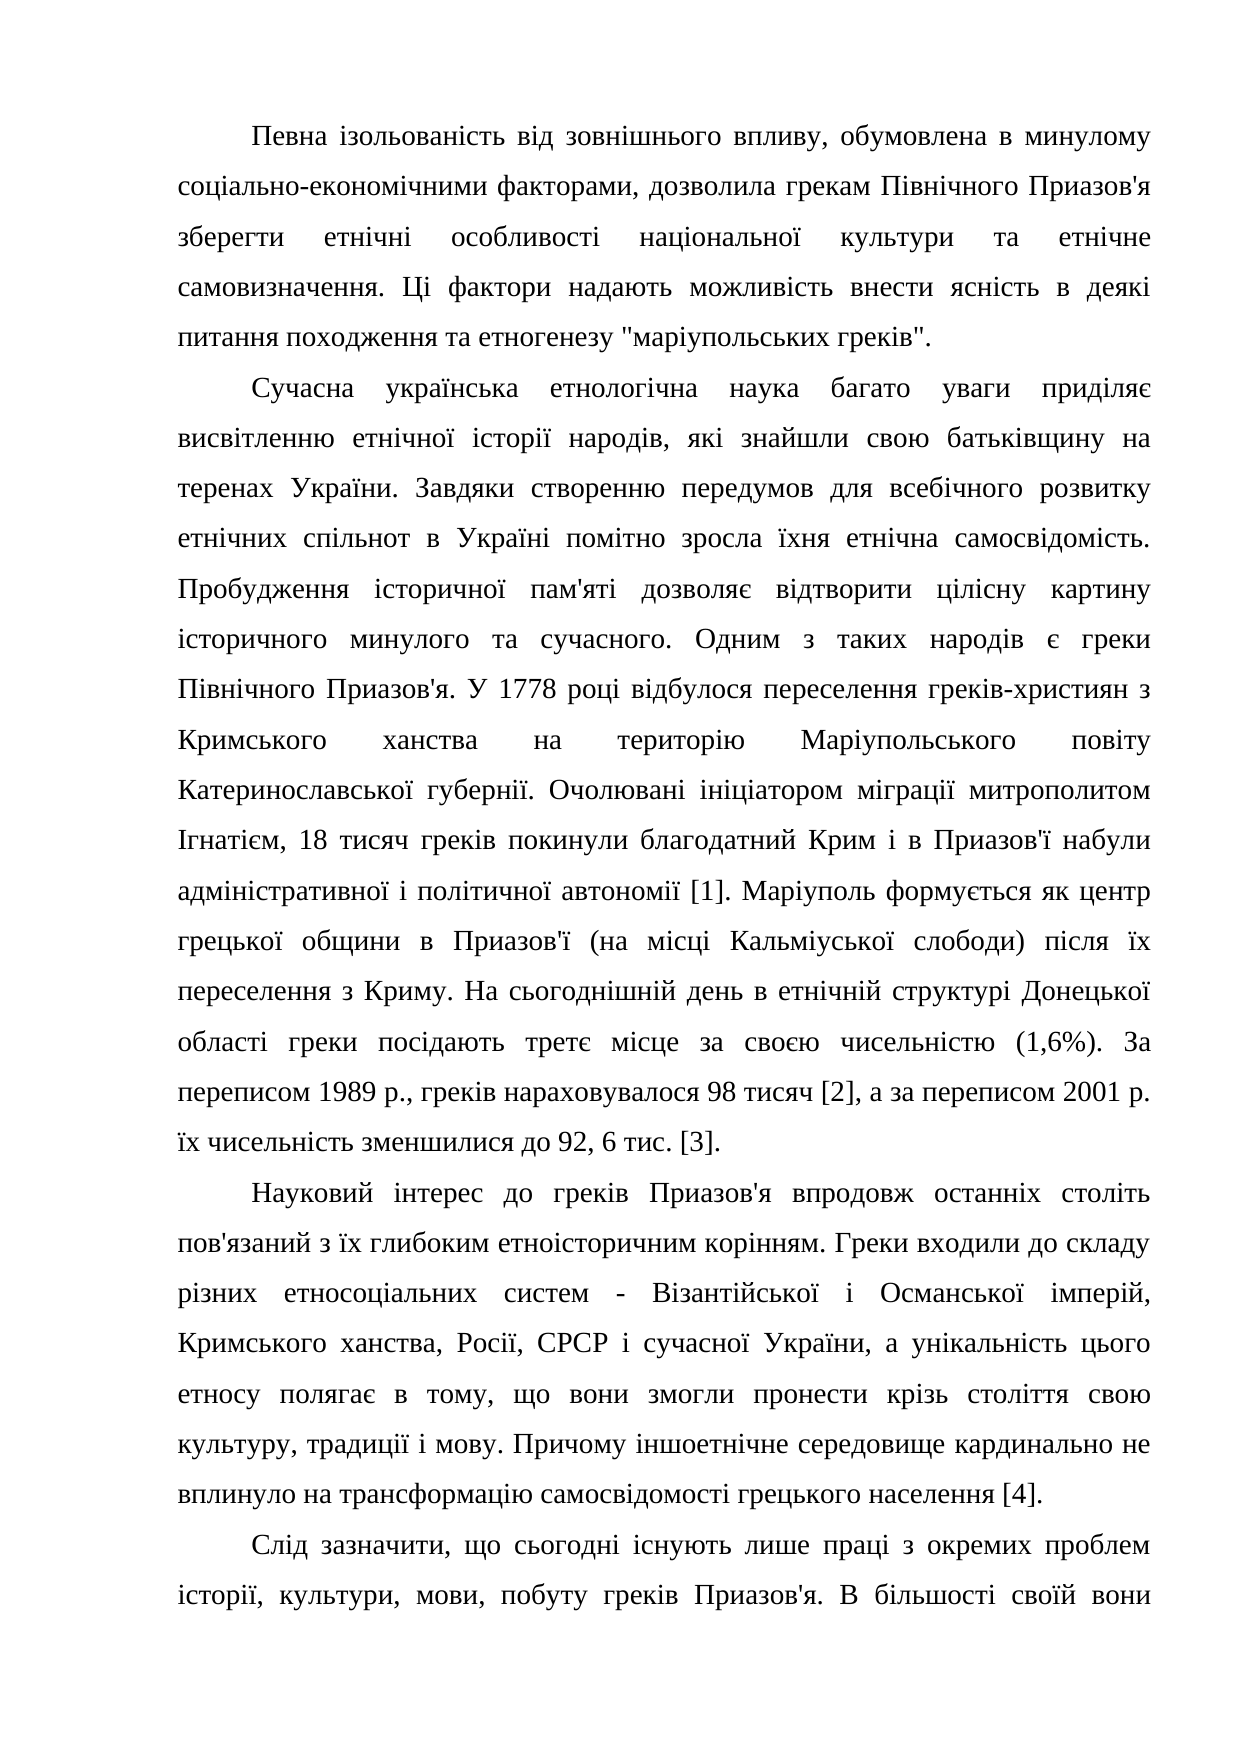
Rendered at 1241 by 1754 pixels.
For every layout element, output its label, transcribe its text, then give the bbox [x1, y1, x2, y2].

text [177, 1527, 1152, 1611]
text Сучасна українська етнологічна наука багато уваги приділяє висвітленню етнічної історії народів, які знайшли свою батьківщину на теренах України. Завдяки створенню передумов для всебічного розвитку етнічних спільнот в Україні помітно зросла їхня етнічна самосвідомість. Пробудження історичної пам'яті дозволяє відтворити цілісну картину історичного минулого та сучасного. Одним з таких народів є греки Північного Приазов'я. У 1778 році відбулося переселення греків-християн з Кримського ханства на територію Маріупольського повіту Катеринославської губернії. Очолювані ініціатором міграції митрополитом Ігнатієм, 18 тисяч греків покинули благодатний Крим і в Приазов'ї набули адміністративної і політичної автономії [1]. Маріуполь формується як центр грецької общини в Приазов'ї (на місці Кальміуської слободи) після їх переселення з Криму. На сьогоднішній день в етнічній структурі Донецької області греки посідають третє місце за своєю чисельністю (1,6%). За переписом 1989 р., греків нараховувалося 98 тисяч [2], а за переписом 2001 р. їх чисельність зменшилися до 92, 6 тис. [3]. [177, 370, 1152, 1158]
text Певна ізольованість від зовнішнього впливу, обумовлена в минулому соціально-економічними факторами, дозволила грекам Північного Приазов'я зберегти етнічні особливості національної культури та етнічне самовизначення. Ці фактори надають можливість внести ясність в деякі питання походження та етногенезу "маріупольських греків". [177, 118, 1152, 353]
text Науковий інтерес до греків Приазов'я впродовж останніх століть пов'язаний з їх глибоким етноісторичним корінням. Греки входили до складу різних етносоціальних систем - Візантійської і Османської імперій, Кримського ханства, Росії, СРСР і сучасної України, а унікальність цього етносу полягає в тому, що вони змогли пронести крізь століття свою культуру, традиції і мову. Причому іншоетнічне середовище кардинально не вплинуло на трансформацію самосвідомості грецького населення [4]. [177, 1175, 1152, 1510]
